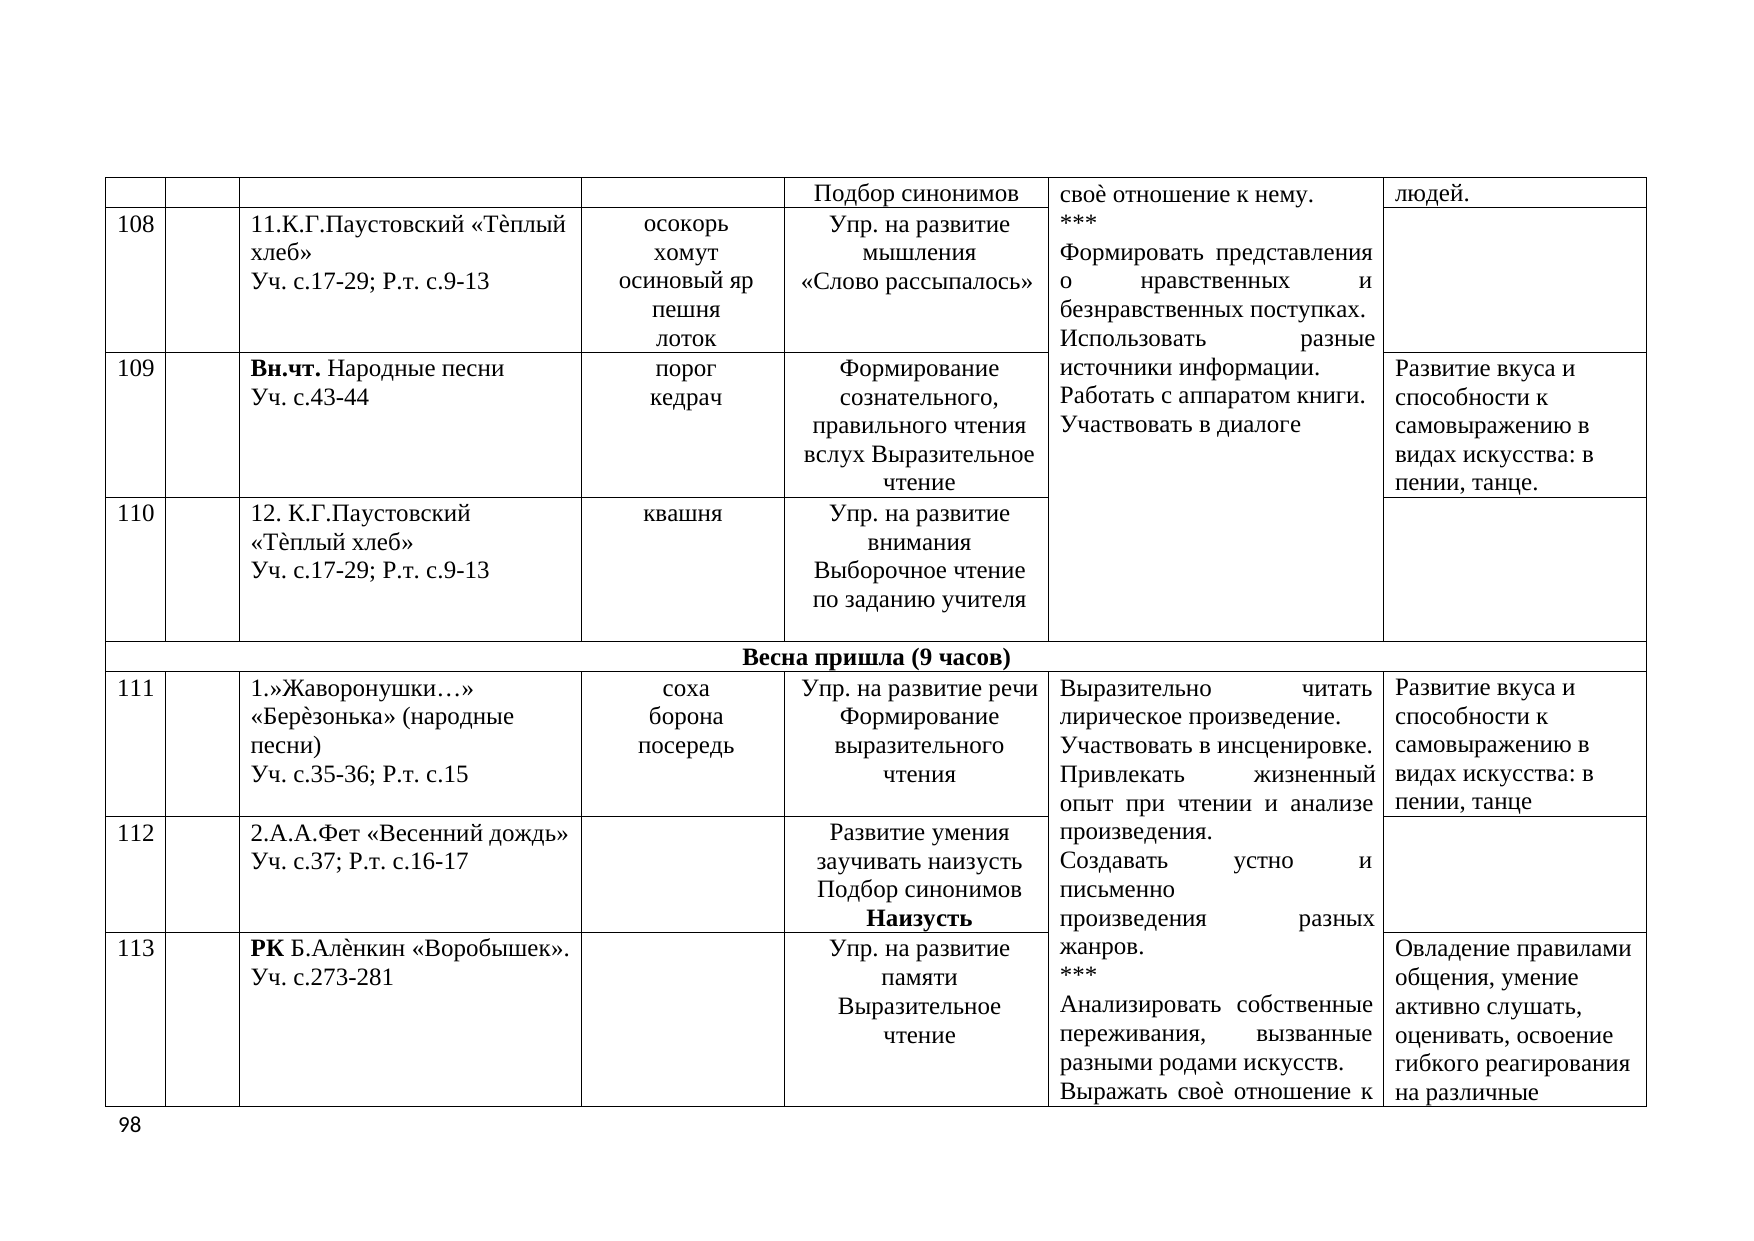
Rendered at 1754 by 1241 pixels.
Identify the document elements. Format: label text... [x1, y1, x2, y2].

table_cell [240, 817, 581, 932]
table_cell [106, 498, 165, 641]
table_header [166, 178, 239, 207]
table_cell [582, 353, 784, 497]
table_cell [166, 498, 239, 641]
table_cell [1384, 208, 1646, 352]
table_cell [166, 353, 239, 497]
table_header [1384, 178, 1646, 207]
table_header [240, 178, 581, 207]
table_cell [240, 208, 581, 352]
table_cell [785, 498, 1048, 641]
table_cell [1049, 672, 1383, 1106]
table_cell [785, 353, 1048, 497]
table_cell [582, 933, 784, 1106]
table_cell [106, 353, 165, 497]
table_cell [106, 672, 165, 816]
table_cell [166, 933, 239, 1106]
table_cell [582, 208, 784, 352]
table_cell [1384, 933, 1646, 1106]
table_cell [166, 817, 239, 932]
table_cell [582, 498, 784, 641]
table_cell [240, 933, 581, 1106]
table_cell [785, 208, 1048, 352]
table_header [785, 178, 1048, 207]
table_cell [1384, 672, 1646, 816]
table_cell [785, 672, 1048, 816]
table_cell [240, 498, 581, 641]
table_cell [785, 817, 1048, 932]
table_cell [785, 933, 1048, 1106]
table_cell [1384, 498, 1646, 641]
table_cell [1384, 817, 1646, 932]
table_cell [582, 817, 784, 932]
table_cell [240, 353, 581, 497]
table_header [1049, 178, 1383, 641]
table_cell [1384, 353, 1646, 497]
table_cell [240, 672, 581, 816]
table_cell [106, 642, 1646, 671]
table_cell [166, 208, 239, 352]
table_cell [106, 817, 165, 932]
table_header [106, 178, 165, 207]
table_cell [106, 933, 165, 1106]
text 98 [118, 1110, 1667, 1138]
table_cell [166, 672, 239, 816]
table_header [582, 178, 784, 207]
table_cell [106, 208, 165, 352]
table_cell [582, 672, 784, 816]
